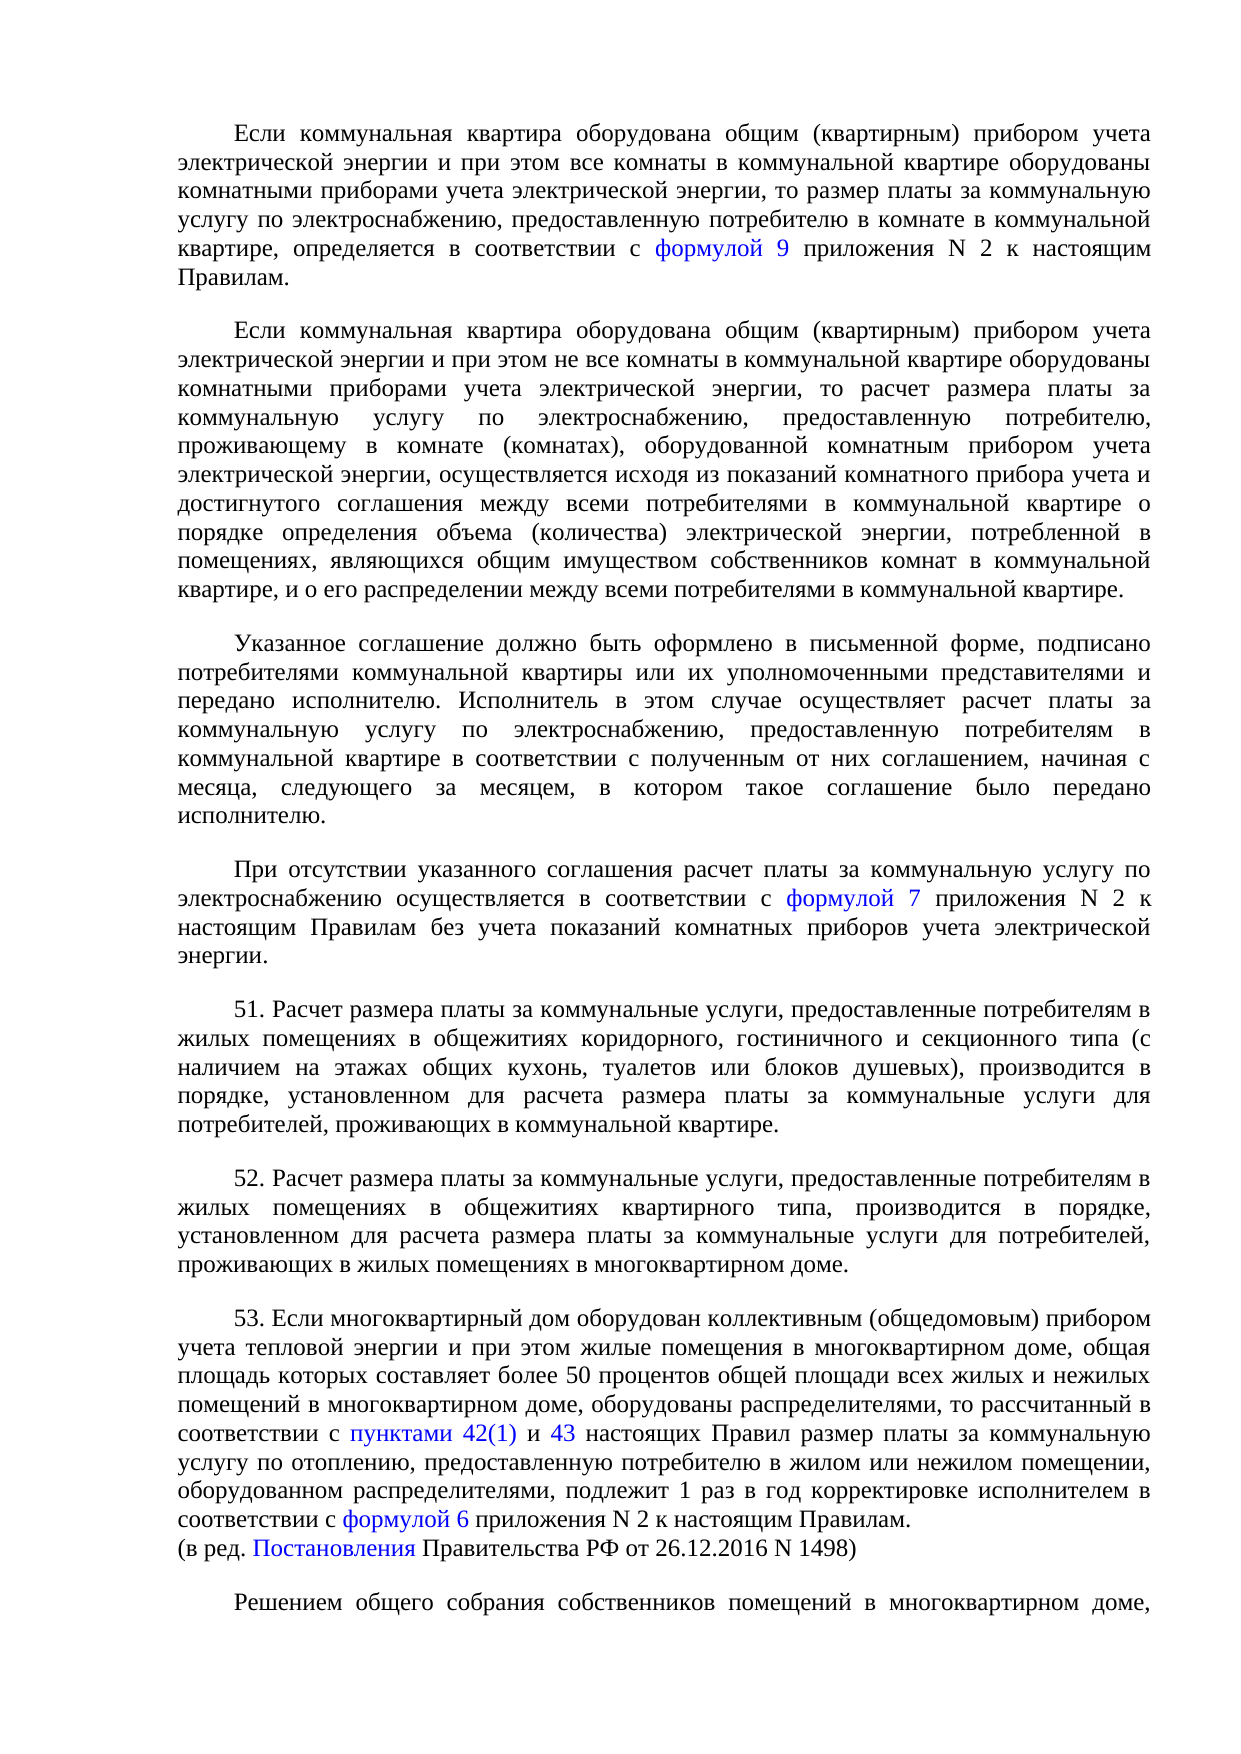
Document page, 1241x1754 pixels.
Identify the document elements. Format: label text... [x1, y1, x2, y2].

text При отсутствии указанного соглашения расчет платы за коммунальную услугу по электроснабжению осуществляется в соответствии с формулой 7 приложения N 2 к настоящим Правилам без учета показаний комнатных приборов учета электрической энергии. [177, 854, 1152, 969]
text 51. Расчет размера платы за коммунальные услуги, предоставленные потребителям в жилых помещениях в общежитиях коридорного, гостиничного и секционного типа (с наличием на этажах общих кухонь, туалетов или блоков душевых), производится в порядке, установленном для расчета размера платы за коммунальные услуги для потребителей, проживающих в коммунальной квартире. [177, 994, 1152, 1138]
text 53. Если многоквартирный дом оборудован коллективным (общедомовым) прибором учета тепловой энергии и при этом жилые помещения в многоквартирном доме, общая площадь которых составляет более 50 процентов общей площади всех жилых и нежилых помещений в многоквартирном доме, оборудованы распределителями, то рассчитанный в соответствии с пунктами 42(1) и 43 настоящих Правил размер платы за коммунальную услугу по отоплению, предоставленную потребителю в жилом или нежилом помещении, оборудованном распределителями, подлежит 1 раз в год корректировке исполнителем в соответствии с формулой 6 приложения N 2 к настоящим Правилам. [177, 1303, 1152, 1533]
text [177, 1587, 1152, 1616]
text Указанное соглашение должно быть оформлено в письменной форме, подписано потребителями коммунальной квартиры или их уполномоченными представителями и передано исполнителю. Исполнитель в этом случае осуществляет расчет платы за коммунальную услугу по электроснабжению, предоставленную потребителям в коммунальной квартире в соответствии с полученным от них соглашением, начиная с месяца, следующего за месяцем, в котором такое соглашение было передано исполнителю. [177, 628, 1152, 829]
text Если коммунальная квартира оборудована общим (квартирным) прибором учета электрической энергии и при этом не все комнаты в коммунальной квартире оборудованы комнатными приборами учета электрической энергии, то расчет размера платы за коммунальную услугу по электроснабжению, предоставленную потребителю, проживающему в комнате (комнатах), оборудованной комнатным прибором учета электрической энергии, осуществляется исходя из показаний комнатного прибора учета и достигнутого соглашения между всеми потребителями в коммунальной квартире о порядке определения объема (количества) электрической энергии, потребленной в помещениях, являющихся общим имуществом собственников комнат в коммунальной квартире, и о его распределении между всеми потребителями в коммунальной квартире. [177, 316, 1152, 603]
text (в ред. Постановления Правительства РФ от 26.12.2016 N 1498) [177, 1533, 1152, 1562]
text Если коммунальная квартира оборудована общим (квартирным) прибором учета электрической энергии и при этом все комнаты в коммунальной квартире оборудованы комнатными приборами учета электрической энергии, то размер платы за коммунальную услугу по электроснабжению, предоставленную потребителю в комнате в коммунальной квартире, определяется в соответствии с формулой 9 приложения N 2 к настоящим Правилам. [177, 118, 1152, 291]
text 52. Расчет размера платы за коммунальные услуги, предоставленные потребителям в жилых помещениях в общежитиях квартирного типа, производится в порядке, установленном для расчета размера платы за коммунальные услуги для потребителей, проживающих в жилых помещениях в многоквартирном доме. [177, 1163, 1152, 1278]
